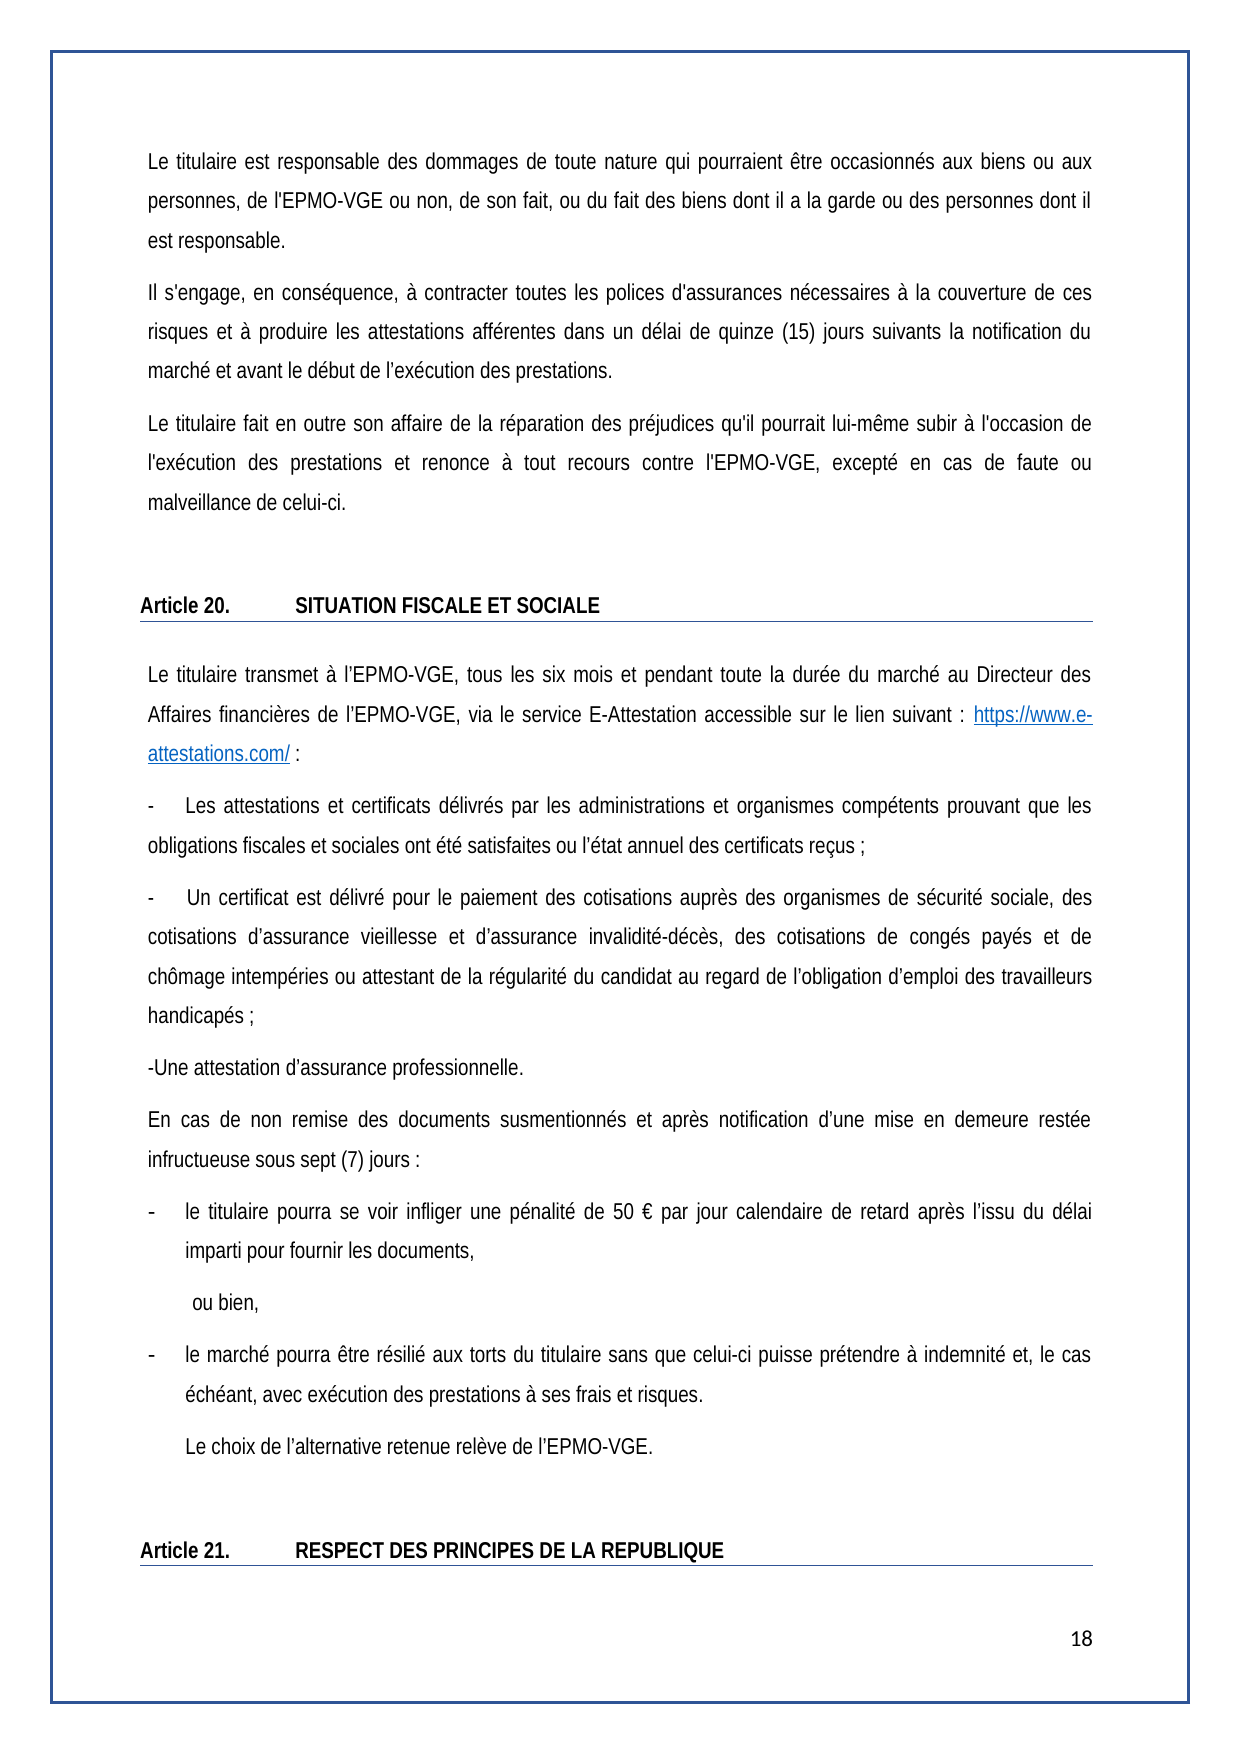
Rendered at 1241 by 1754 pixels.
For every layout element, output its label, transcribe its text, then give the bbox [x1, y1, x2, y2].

list RESPECT DES PRINCIPES DE LA REPUBLIQUE [140, 1537, 1093, 1565]
text Le titulaire fait en outre son affaire de la réparation des préjudices qu'il pourrait lui-même subir à l'occasion de l'exécution des prestations et renonce à tout recours contre l'EPMO-VGE, excepté en cas de faute ou malveillance de celui-ci. [148, 409, 1093, 515]
text Le titulaire transmet à l’EPMO-VGE, tous les six mois et pendant toute la durée du marché au Directeur des Affaires financières de l’EPMO-VGE, via le service E-Attestation accessible sur le lien suivant : https://www.e-attestations.com/ : [148, 661, 1093, 767]
list le marché pourra être résilié aux torts du titulaire sans que celui-ci puisse prétendre à indemnité et, le cas échéant, avec exécution des prestations à ses frais et risques. [148, 1341, 1093, 1407]
text En cas de non remise des documents susmentionnés et après notification d’une mise en demeure restée infructueuse sous sept (7) jours : [148, 1106, 1093, 1172]
text ou bien, [192, 1289, 1093, 1316]
list le titulaire pourra se voir infliger une pénalité de 50 € par jour calendaire de retard après l’issu du délai imparti pour fournir les documents, [148, 1198, 1093, 1263]
text Le titulaire est responsable des dommages de toute nature qui pourraient être occasionnés aux biens ou aux personnes, de l'EPMO-VGE ou non, de son fait, ou du fait des biens dont il a la garde ou des personnes dont il est responsable. [148, 148, 1093, 253]
list SITUATION FISCALE ET SOCIALE [140, 592, 1093, 621]
text Le choix de l’alternative retenue relève de l’EPMO-VGE. [185, 1433, 1093, 1459]
text Il s'engage, en conséquence, à contracter toutes les polices d'assurances nécessaires à la couverture de ces risques et à produire les attestations afférentes dans un délai de quinze (15) jours suivants la notification du marché et avant le début de l’exécution des prestations. [148, 278, 1093, 384]
text - Les attestations et certificats délivrés par les administrations et organismes compétents prouvant que les obligations fiscales et sociales ont été satisfaites ou l’état annuel des certificats reçus ; [148, 792, 1093, 858]
text -Une attestation d’assurance professionnelle. [148, 1054, 1093, 1081]
text - Un certificat est délivré pour le paiement des cotisations auprès des organismes de sécurité sociale, des cotisations d’assurance vieillesse et d’assurance invalidité-décès, des cotisations de congés payés et de chômage intempéries ou attestant de la régularité du candidat au regard de l’obligation d’emploi des travailleurs handicapés ; [148, 884, 1093, 1029]
